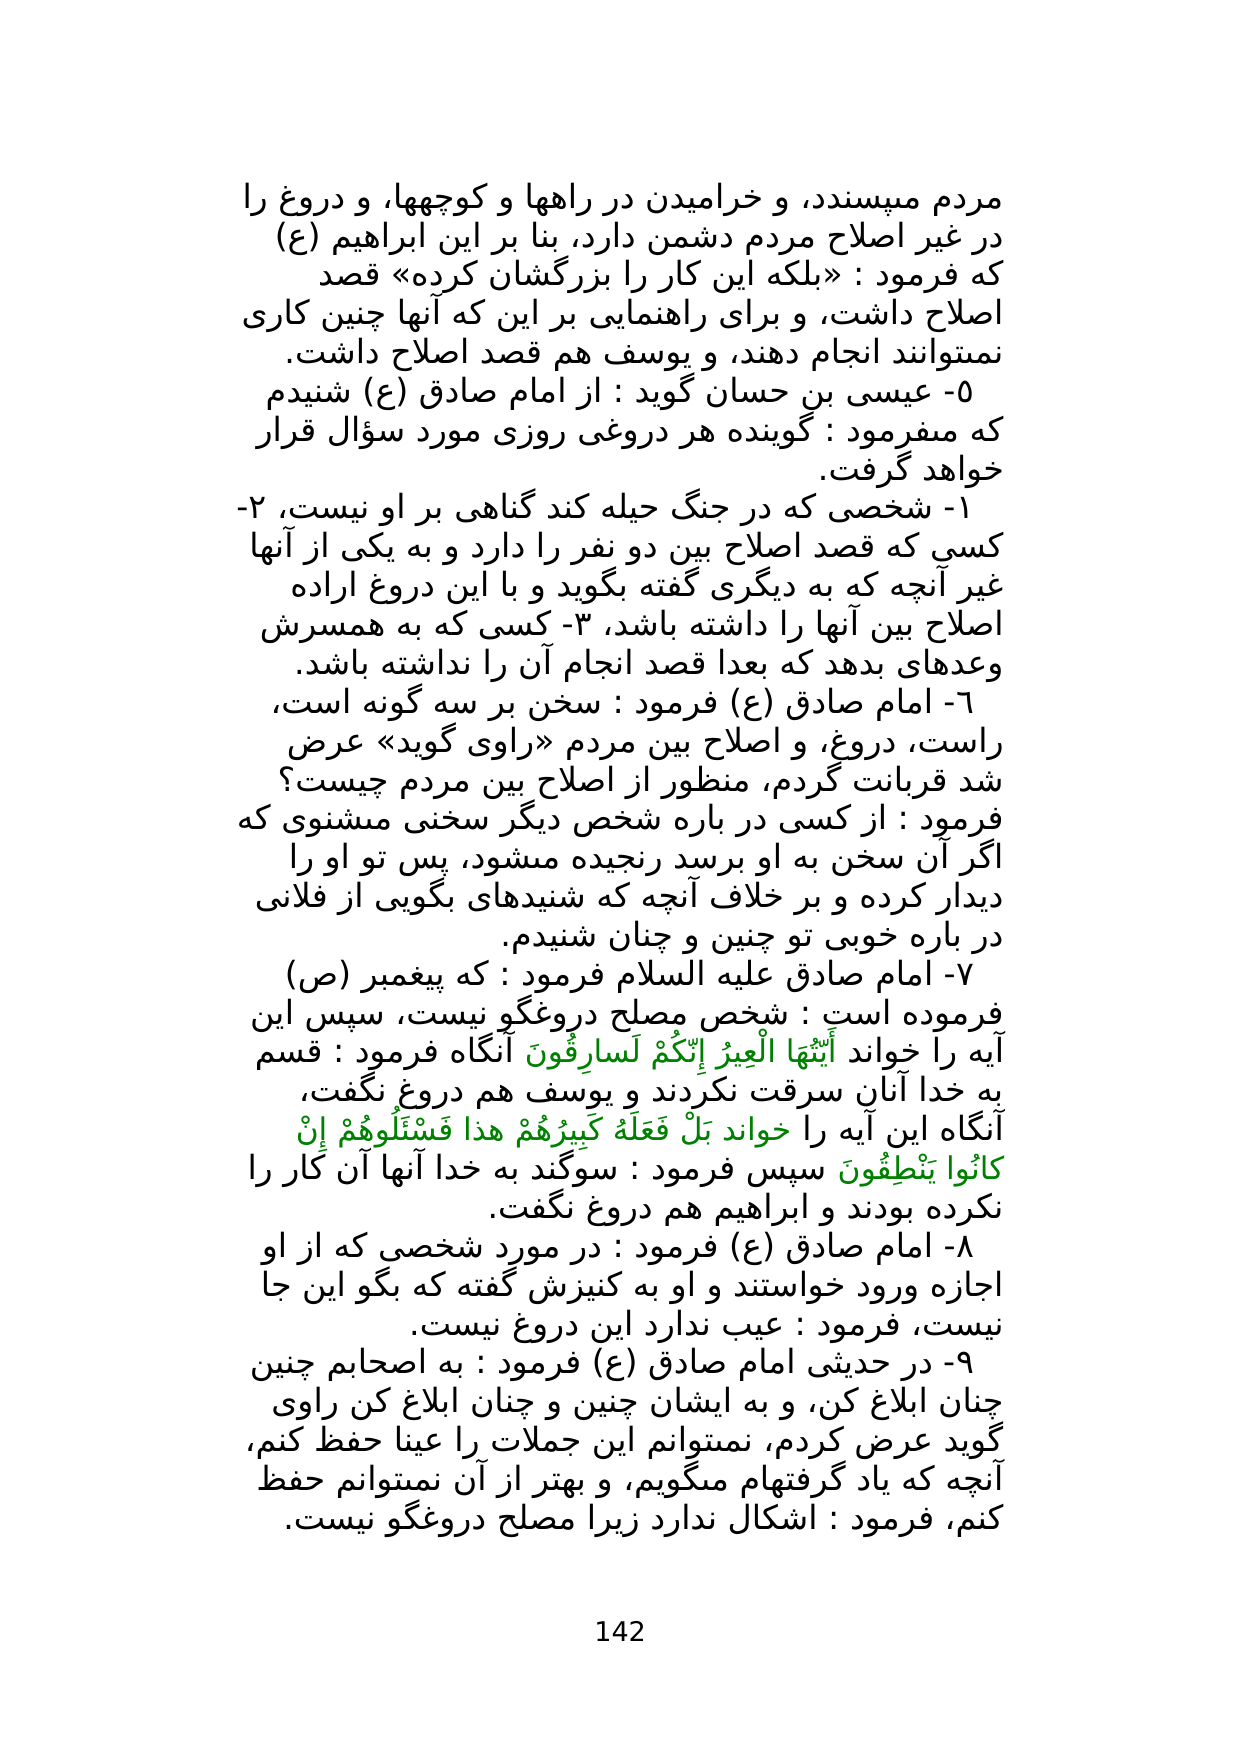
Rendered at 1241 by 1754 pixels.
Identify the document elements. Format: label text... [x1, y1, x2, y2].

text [236, 177, 1004, 371]
text ١- شخصى كه در جنگ حيله كند گناهى بر او نيست، ٢- كسى كه قصد اصلاح بين دو نفر را دارد و به يكى از آنها غير آنچه كه به ديگرى گفته بگويد و با اين دروغ اراده اصلاح بين آنها را داشته باشد، ٣- كسى كه به همسرش وعده‏اى بدهد كه بعدا قصد انجام آن را نداشته باشد. [236, 488, 1004, 682]
text ٩- در حديثى امام صادق (ع) فرمود : به اصحابم چنين چنان ابلاغ كن، و به ايشان چنين و چنان ابلاغ كن راوى گويد عرض كردم، نمى‏توانم اين جملات را عينا حفظ كنم، آنچه كه ياد گرفته‏ام مى‏گويم، و بهتر از آن نمى‏توانم حفظ كنم، فرمود : اشكال ندارد زيرا مصلح دروغگو نيست. [236, 1343, 1004, 1537]
text ٥- عيسى بن حسان گويد : از امام صادق (ع) شنيدم كه مى‏فرمود : گوينده هر دروغى روزى مورد سؤال قرار خواهد گرفت. [236, 371, 1004, 488]
text ٨- امام صادق (ع) فرمود : در مورد شخصى كه از او اجازه ورود خواستند و او به كنيزش گفته كه بگو اين جا نيست، فرمود : عيب ندارد اين دروغ نيست. [236, 1226, 1004, 1343]
text ٦- امام صادق (ع) فرمود : سخن بر سه گونه است، راست، دروغ، و اصلاح بين مردم «راوى گويد» عرض شد قربانت گردم، منظور از اصلاح بين مردم چيست؟ فرمود : از كسى در باره شخص ديگر سخنى مى‏شنوى كه اگر آن سخن به او برسد رنجيده مى‏شود، پس تو او را ديدار كرده و بر خلاف آنچه كه شنيده‏اى بگويى از فلانى در باره خوبى تو چنين و چنان شنيدم. [236, 682, 1004, 954]
text ٧- امام صادق عليه السلام فرمود : كه پيغمبر (ص) فرموده است : شخص مصلح دروغگو نيست، سپس اين آيه را خواند أَيّتُهَا الْعِيرُ إِنّكُمْ لَسارِقُونَ آنگاه فرمود : قسم به خدا آنان سرقت نكردند و يوسف هم دروغ نگفت، آنگاه اين آيه را خواند بَلْ فَعَلَهُ كَبِيرُهُمْ هذا فَسْئَلُوهُمْ إِنْ كانُوا يَنْطِقُونَ سپس فرمود : سوگند به خدا آنها آن كار را نكرده بودند و ابراهيم هم دروغ نگفت. [236, 954, 1004, 1226]
